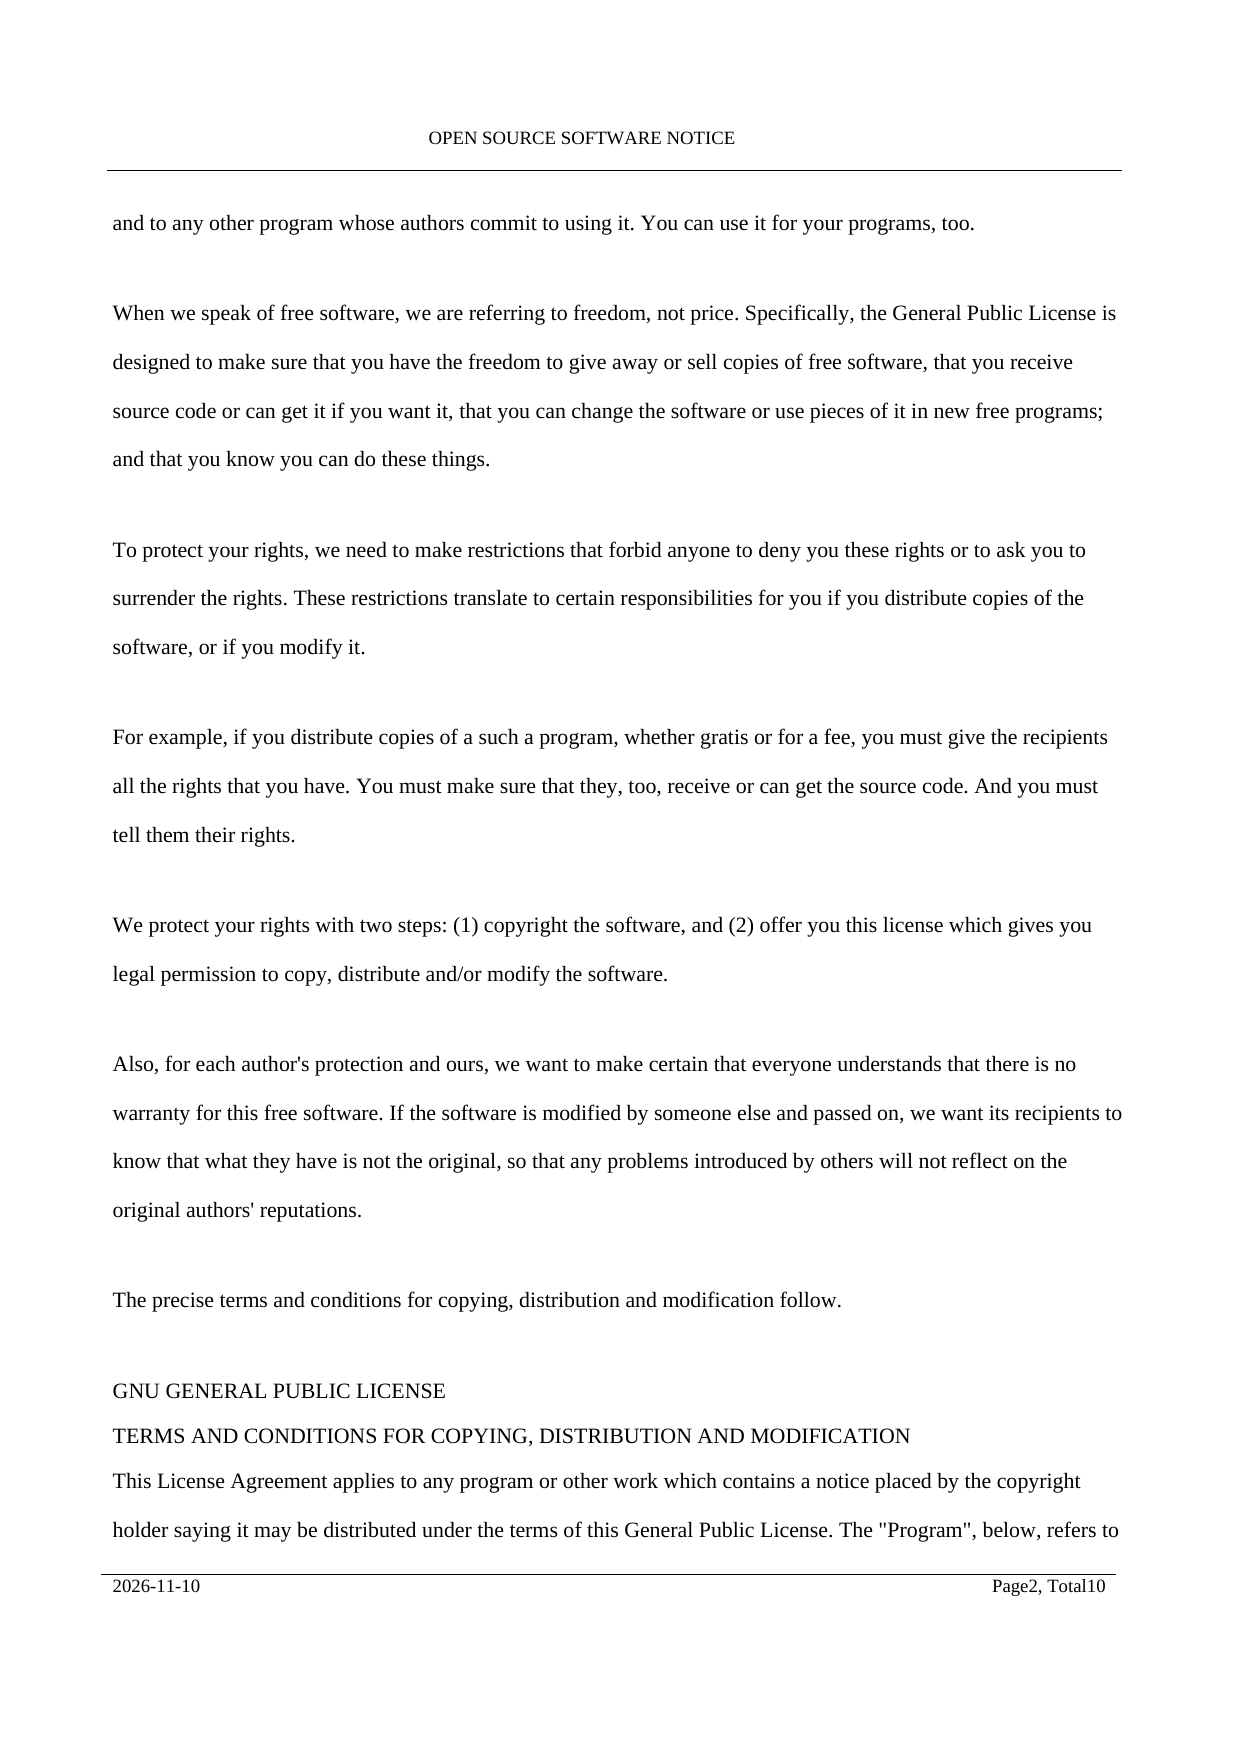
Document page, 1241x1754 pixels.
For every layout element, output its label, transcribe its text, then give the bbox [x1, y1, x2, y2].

text When we speak of free software, we are referring to freedom, not price. Specifically, the General Public License is designed to make sure that you have the freedom to give away or sell copies of free software, that you receive source code or can get it if you want it, that you can change the software or use pieces of it in new free programs; and that you know you can do these things. [112, 297, 1128, 475]
text TERMS AND CONDITIONS FOR COPYING, DISTRIBUTION AND MODIFICATION [112, 1419, 1128, 1452]
text The precise terms and conditions for copying, distribution and modification follow. [112, 1284, 1128, 1316]
text GNU GENERAL PUBLIC LICENSE [112, 1374, 1128, 1407]
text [112, 206, 1128, 239]
text Also, for each author's protection and ours, we want to make certain that everyone understands that there is no warranty for this free software. If the software is modified by someone else and passed on, we want its recipients to know that what they have is not the original, so that any problems introduced by others will not reflect on the original authors' reputations. [112, 1047, 1128, 1226]
text We protect your rights with two steps: (1) copyright the software, and (2) offer you this license which gives you legal permission to copy, distribute and/or modify the software. [112, 908, 1128, 990]
text For example, if you distribute copies of a such a program, whether gratis or for a fee, you must give the recipients all the rights that you have. You must make sure that they, too, receive or can get the source code. And you must tell them their rights. [112, 721, 1128, 851]
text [112, 1464, 1128, 1546]
text To protect your rights, we need to make restrictions that forbid anyone to deny you these rights or to ask you to surrender the rights. These restrictions translate to certain responsibilities for you if you distribute copies of the software, or if you modify it. [112, 533, 1128, 663]
